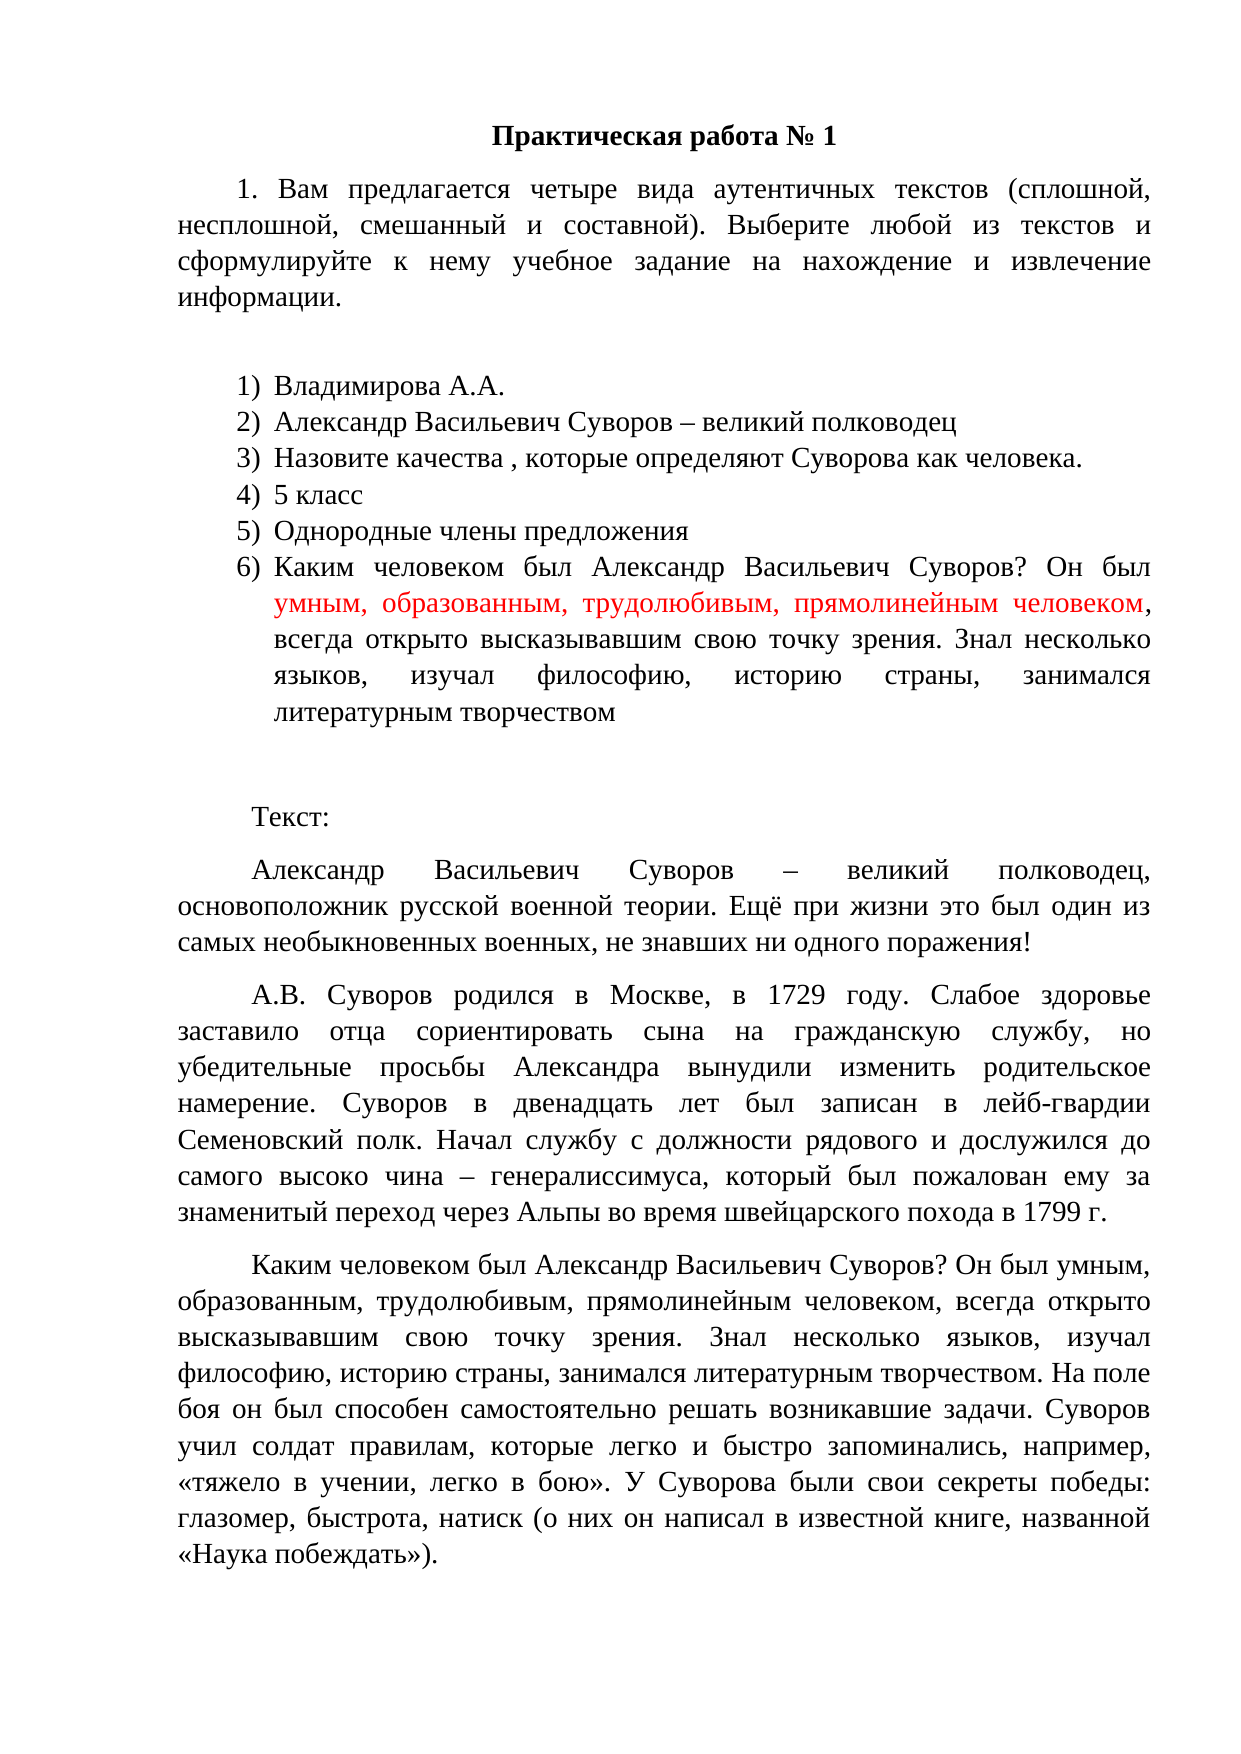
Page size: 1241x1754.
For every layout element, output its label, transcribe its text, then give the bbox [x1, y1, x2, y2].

list Владимирова А.А. [236, 368, 1152, 402]
list Александр Васильевич Суворов – великий полководец [236, 404, 1152, 438]
text 1. Вам предлагается четыре вида аутентичных текстов (сплошной, несплошной, смешанный и составной). Выберите любой из текстов и сформулируйте к нему учебное задание на нахождение и извлечение информации. [177, 171, 1152, 313]
list 5 класс [236, 477, 1152, 510]
text Текст: [177, 799, 1152, 833]
text Каким человеком был Александр Васильевич Суворов? Он был умным, образованным, трудолюбивым, прямолинейным человеком, всегда открыто высказывавшим свою точку зрения. Знал несколько языков, изучал философию, историю страны, занимался литературным творчеством. На поле боя он был способен самостоятельно решать возникавшие задачи. Суворов учил солдат правилам, которые легко и быстро запоминались, например, «тяжело в учении, легко в бою». У Суворова были свои секреты победы: глазомер, быстрота, натиск (о них он написал в известной книге, названной «Наука побеждать»). [177, 1247, 1152, 1569]
list Назовите качества , которые определяют Суворова как человека. [236, 441, 1152, 474]
list Однородные члены предложения [236, 513, 1152, 546]
list Каким человеком был Александр Васильевич Суворов? Он был умным, образованным, трудолюбивым, прямолинейным человеком, всегда открыто высказывавшим свою точку зрения. Знал несколько языков, изучал философию, историю страны, занимался литературным творчеством [236, 549, 1152, 727]
text Практическая работа № 1 [177, 118, 1152, 152]
text А.В. Суворов родился в Москве, в 1729 году. Слабое здоровье заставило отца сориентировать сына на гражданскую службу, но убедительные просьбы Александра вынудили изменить родительское намерение. Суворов в двенадцать лет был записан в лейб-гвардии Семеновский полк. Начал службу с должности рядового и дослужился до самого высоко чина – генералиссимуса, который был пожалован ему за знаменитый переход через Альпы во время швейцарского похода в 1799 г. [177, 977, 1152, 1228]
text Александр Васильевич Суворов – великий полководец, основоположник русской военной теории. Ещё при жизни это был один из самых необыкновенных военных, не знавших ни одного поражения! [177, 852, 1152, 958]
